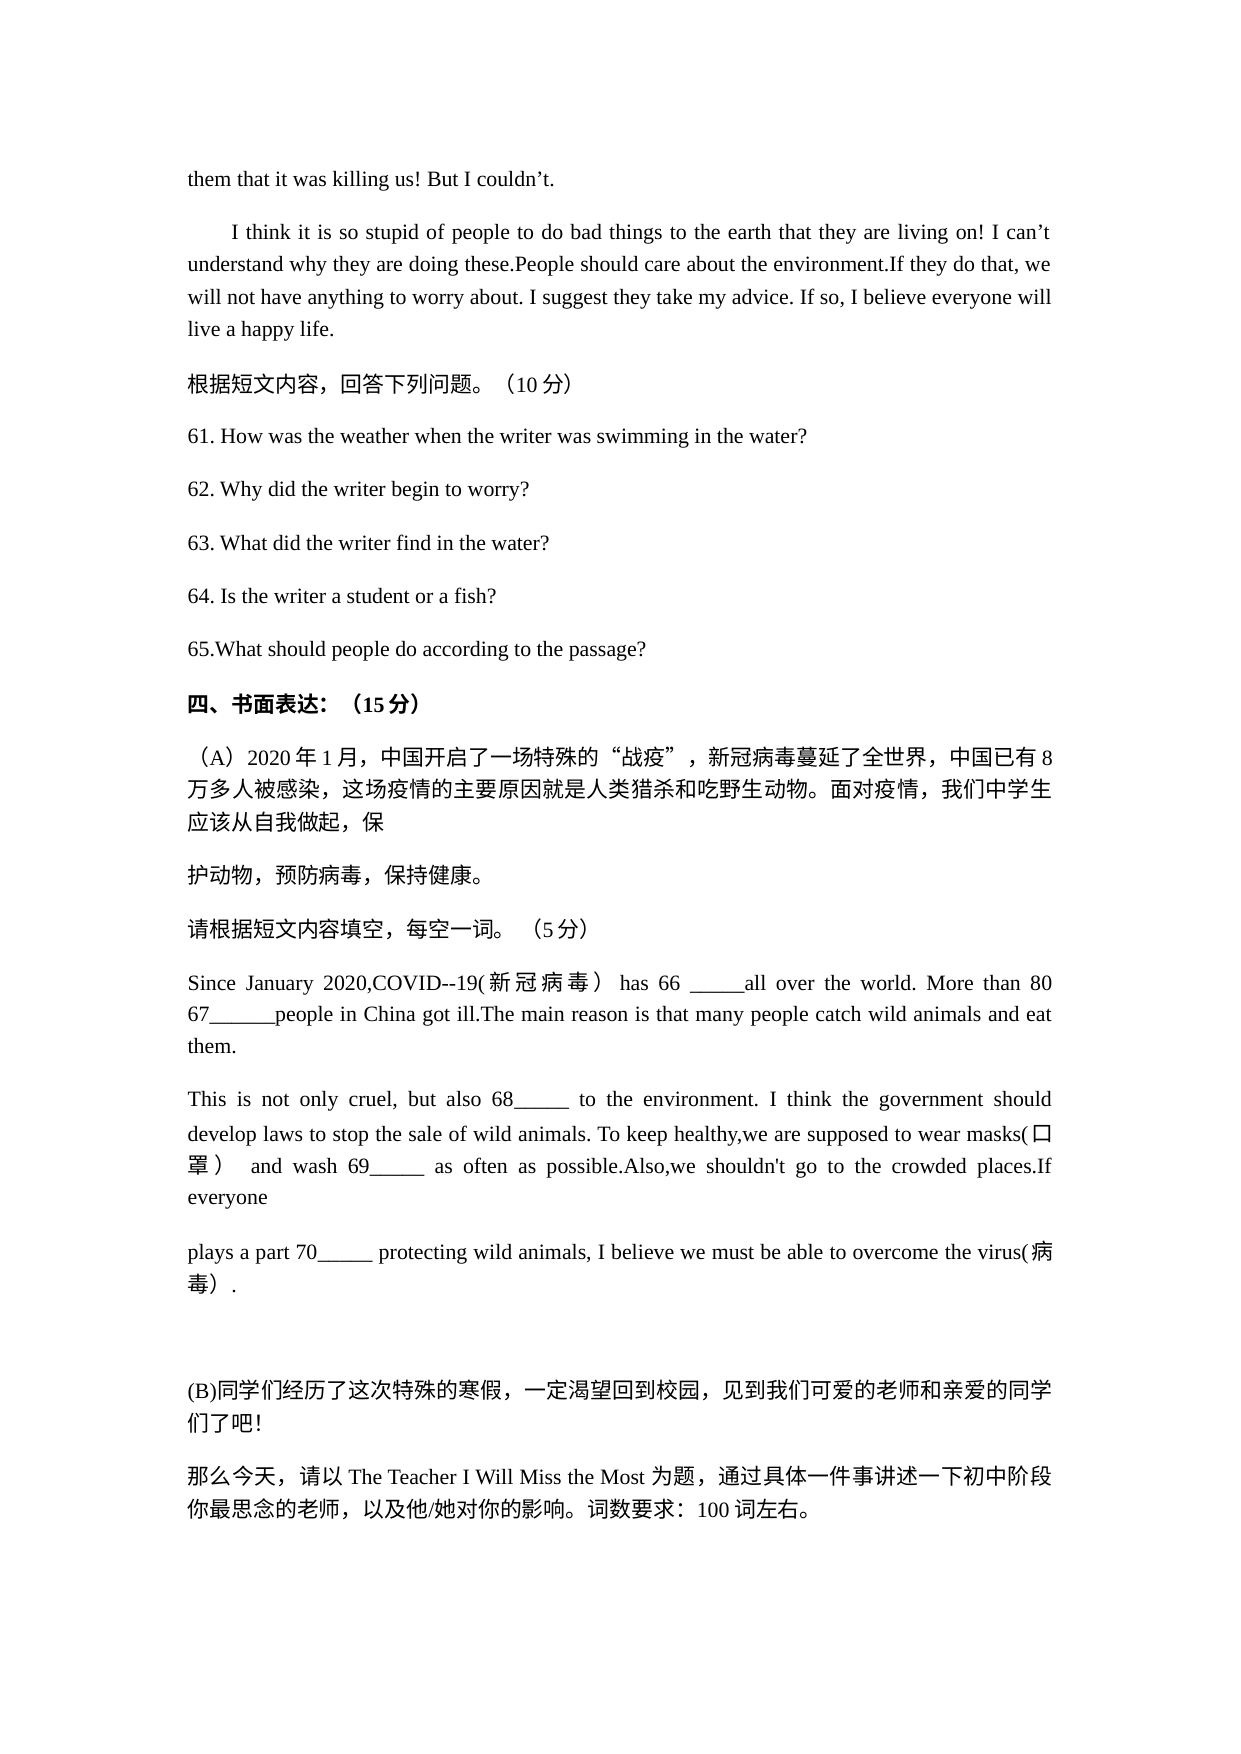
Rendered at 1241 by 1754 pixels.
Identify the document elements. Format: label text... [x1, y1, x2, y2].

text I think it is so stupid of people to do bad things to the earth that they are living on! I can’t understand why they are doing these.People should care about the environment.If they do that, we will not have anything to worry about. I suggest they take my advice. If so, I believe everyone will live a happy life. [187, 215, 1053, 345]
text (B)同学们经历了这次特殊的寒假，一定渴望回到校园，见到我们可爱的老师和亲爱的同学们了吧！ [187, 1373, 1053, 1438]
text 请根据短文内容填空，每空一词。 （5分） [187, 911, 1053, 944]
text 61. How was the weather when the writer was swimming in the water? [187, 419, 1053, 452]
text （A）2020年1月，中国开启了一场特殊的“战疫”，新冠病毒蔓延了全世界，中国已有8万多人被感染，这场疫情的主要原因就是人类猎杀和吃野生动物。面对疫情，我们中学生应该从自我做起，保 [187, 739, 1053, 837]
text Since January 2020,COVID--19(新冠病毒）has 66 _____all over the world. More than 80 67______people in China got ill.The main reason is that many people catch wild animals and eat them. [187, 964, 1053, 1062]
text 根据短文内容，回答下列问题。（10分） [187, 366, 1053, 399]
text 64. Is the writer a student or a fish? [187, 579, 1053, 612]
text 护动物，预防病毒，保持健康。 [187, 858, 1053, 890]
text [187, 162, 1053, 194]
text This is not only cruel, but also 68_____ to the environment. I think the government should develop laws to stop the sale of wild animals. To keep healthy,we are supposed to wear masks(口罩） and wash 69_____ as often as possible.Also,we shouldn't go to the crowded places.If everyone [187, 1083, 1053, 1213]
text 四、书面表达：（15分） [187, 686, 1053, 719]
text plays a part 70_____ protecting wild animals, I believe we must be able to overcome the virus(病毒）. [187, 1234, 1053, 1299]
text 65.What should people do according to the passage? [187, 633, 1053, 665]
text 那么今天，请以The Teacher I Will Miss the Most 为题，通过具体一件事讲述一下初中阶段你最思念的老师，以及他/她对你的影响。词数要求：100词左右。 [187, 1459, 1053, 1524]
text 63. What did the writer find in the water? [187, 526, 1053, 559]
text 62. Why did the writer begin to worry? [187, 473, 1053, 505]
